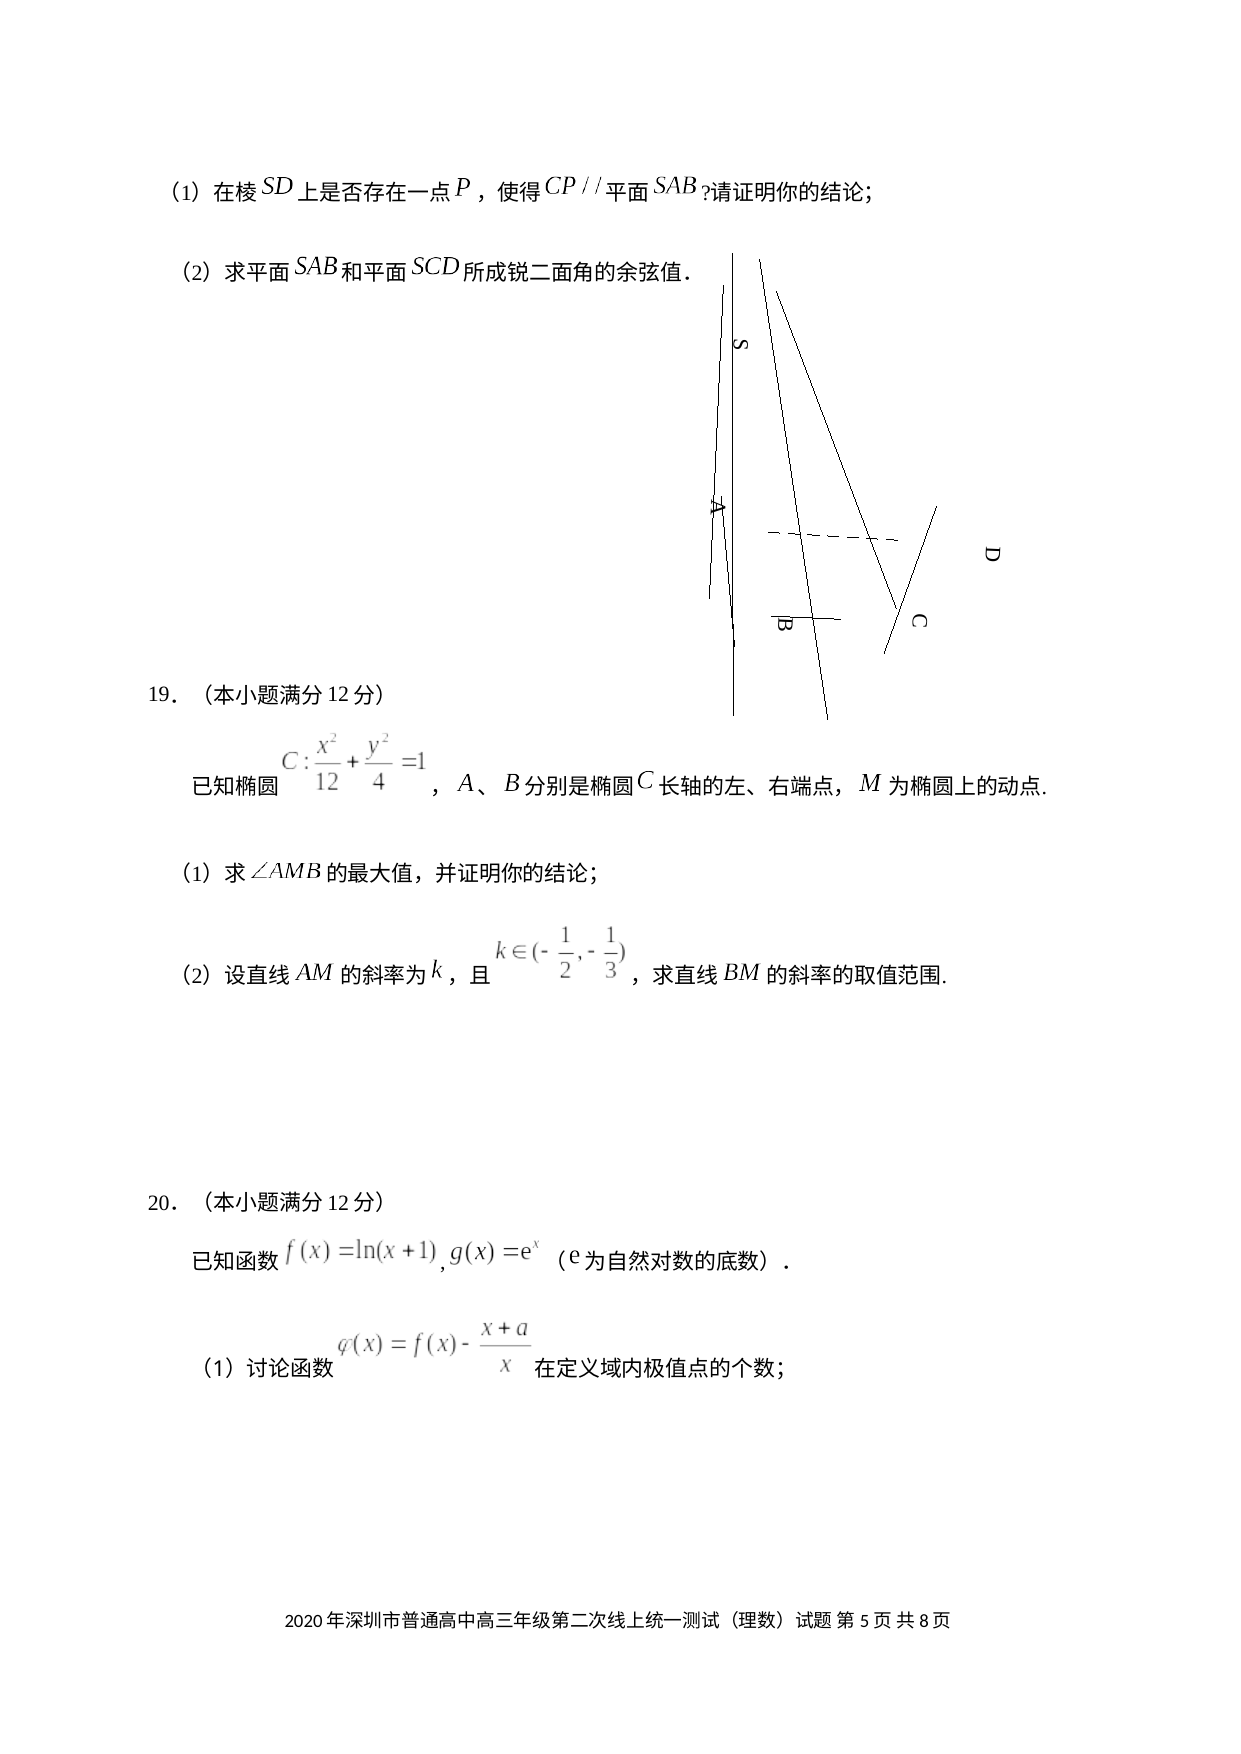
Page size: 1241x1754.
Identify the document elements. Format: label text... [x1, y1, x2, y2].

text 19．（本小题满分12分） [148, 678, 1087, 710]
text （2）求平面和平面所成锐二面角的余弦值． [148, 237, 1087, 302]
text 已知椭圆，、分别是椭圆长轴的左、右端点，为椭圆上的动点. [148, 726, 1087, 823]
text （1）求的最大值，并证明你的结论； [148, 839, 1087, 904]
text （1）讨论函数在定义域内极值点的个数； [148, 1313, 1087, 1410]
text 20．（本小题满分12分） [148, 1184, 1087, 1216]
text （2）设直线的斜率为，且，求直线的斜率的取值范围. [148, 920, 1087, 1017]
text （1）在棱上是否存在一点，使得平面?请证明你的结论； [148, 156, 1087, 221]
text 已知函数,（为自然对数的底数）． [148, 1232, 1087, 1297]
